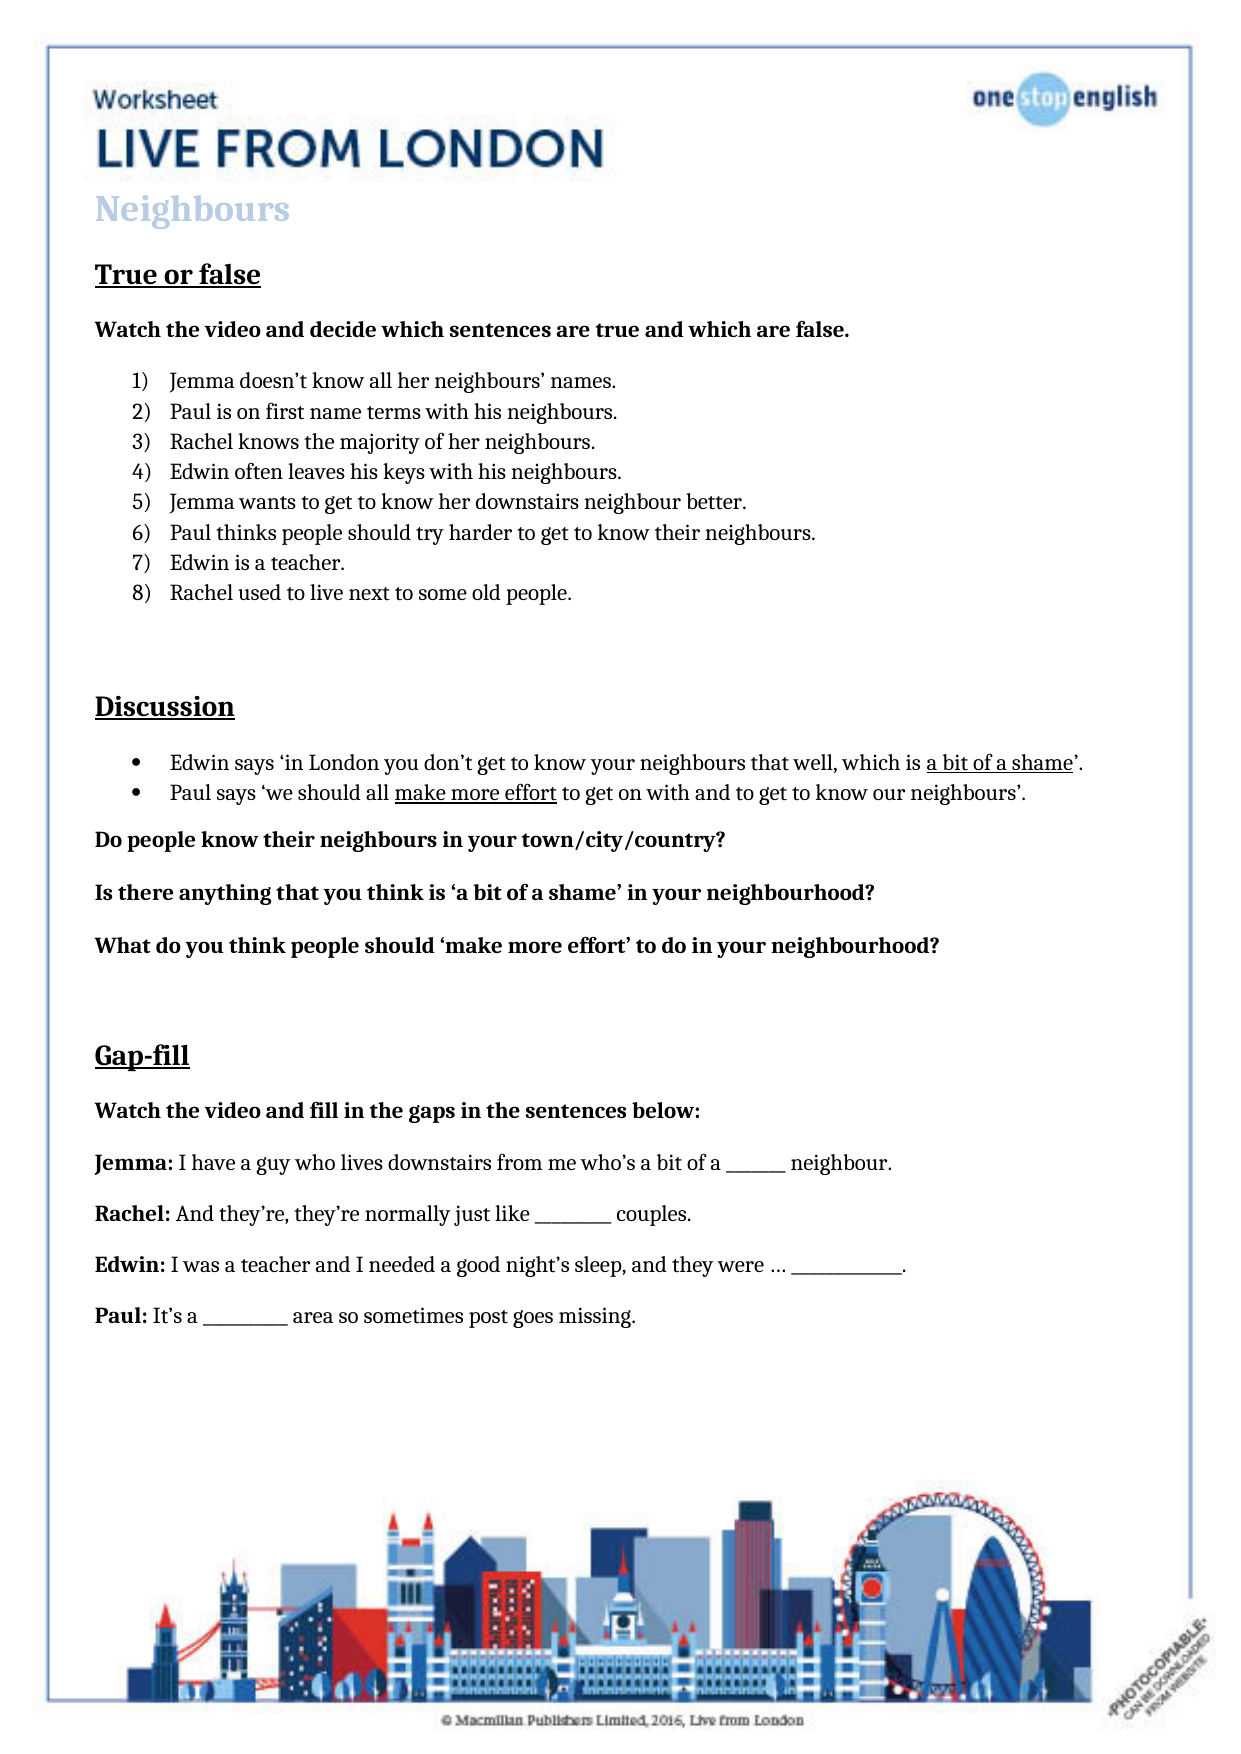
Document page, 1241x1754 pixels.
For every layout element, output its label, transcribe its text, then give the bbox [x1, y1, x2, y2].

list Edwin is a teacher. [132, 549, 1146, 576]
picture [0, 0, 1239, 1751]
text Do people know their neighbours in your town/city/country? Is there anything that you think is ‘a bit of a shame’ in your neighbourhood? What do you think people should ‘make more effort’ to do in your neighbourhood? [94, 827, 1146, 959]
text Edwin: I was a teacher and I needed a good night’s sleep, and they were … _____________. [94, 1251, 1146, 1278]
list Edwin often leaves his keys with his neighbours. [132, 459, 1146, 485]
list Paul is on first name terms with his neighbours. [132, 398, 1146, 425]
text True or false [94, 258, 1146, 291]
text Rachel: And they’re, they’re normally just like _________ couples. [94, 1200, 1146, 1227]
text Neighbours [94, 187, 1146, 231]
list Edwin says ‘in London you don’t get to know your neighbours that well, which is a bit of a shame’. [132, 749, 1146, 776]
list Paul thinks people should try harder to get to know their neighbours. [132, 519, 1146, 546]
text Jemma: I have a guy who lives downstairs from me who’s a bit of a _______ neighbour. [94, 1149, 1146, 1176]
list Paul says ‘we should all make more effort to get on with and to get to know our neighbours’. [132, 780, 1146, 806]
text Watch the video and fill in the gaps in the sentences below: [94, 1098, 1146, 1125]
list Jemma doesn’t know all her neighbours’ names. [132, 368, 1146, 395]
text Gap-fill [94, 1039, 1146, 1072]
text Discussion [94, 690, 1146, 724]
list Rachel knows the majority of her neighbours. [132, 429, 1146, 455]
text Watch the video and decide which sentences are true and which are false. [94, 317, 1146, 344]
list Jemma wants to get to know her downstairs neighbour better. [132, 489, 1146, 516]
text Paul: It’s a __________ area so sometimes post goes missing. [94, 1302, 1146, 1329]
list Rachel used to live next to some old people. [132, 580, 1146, 606]
